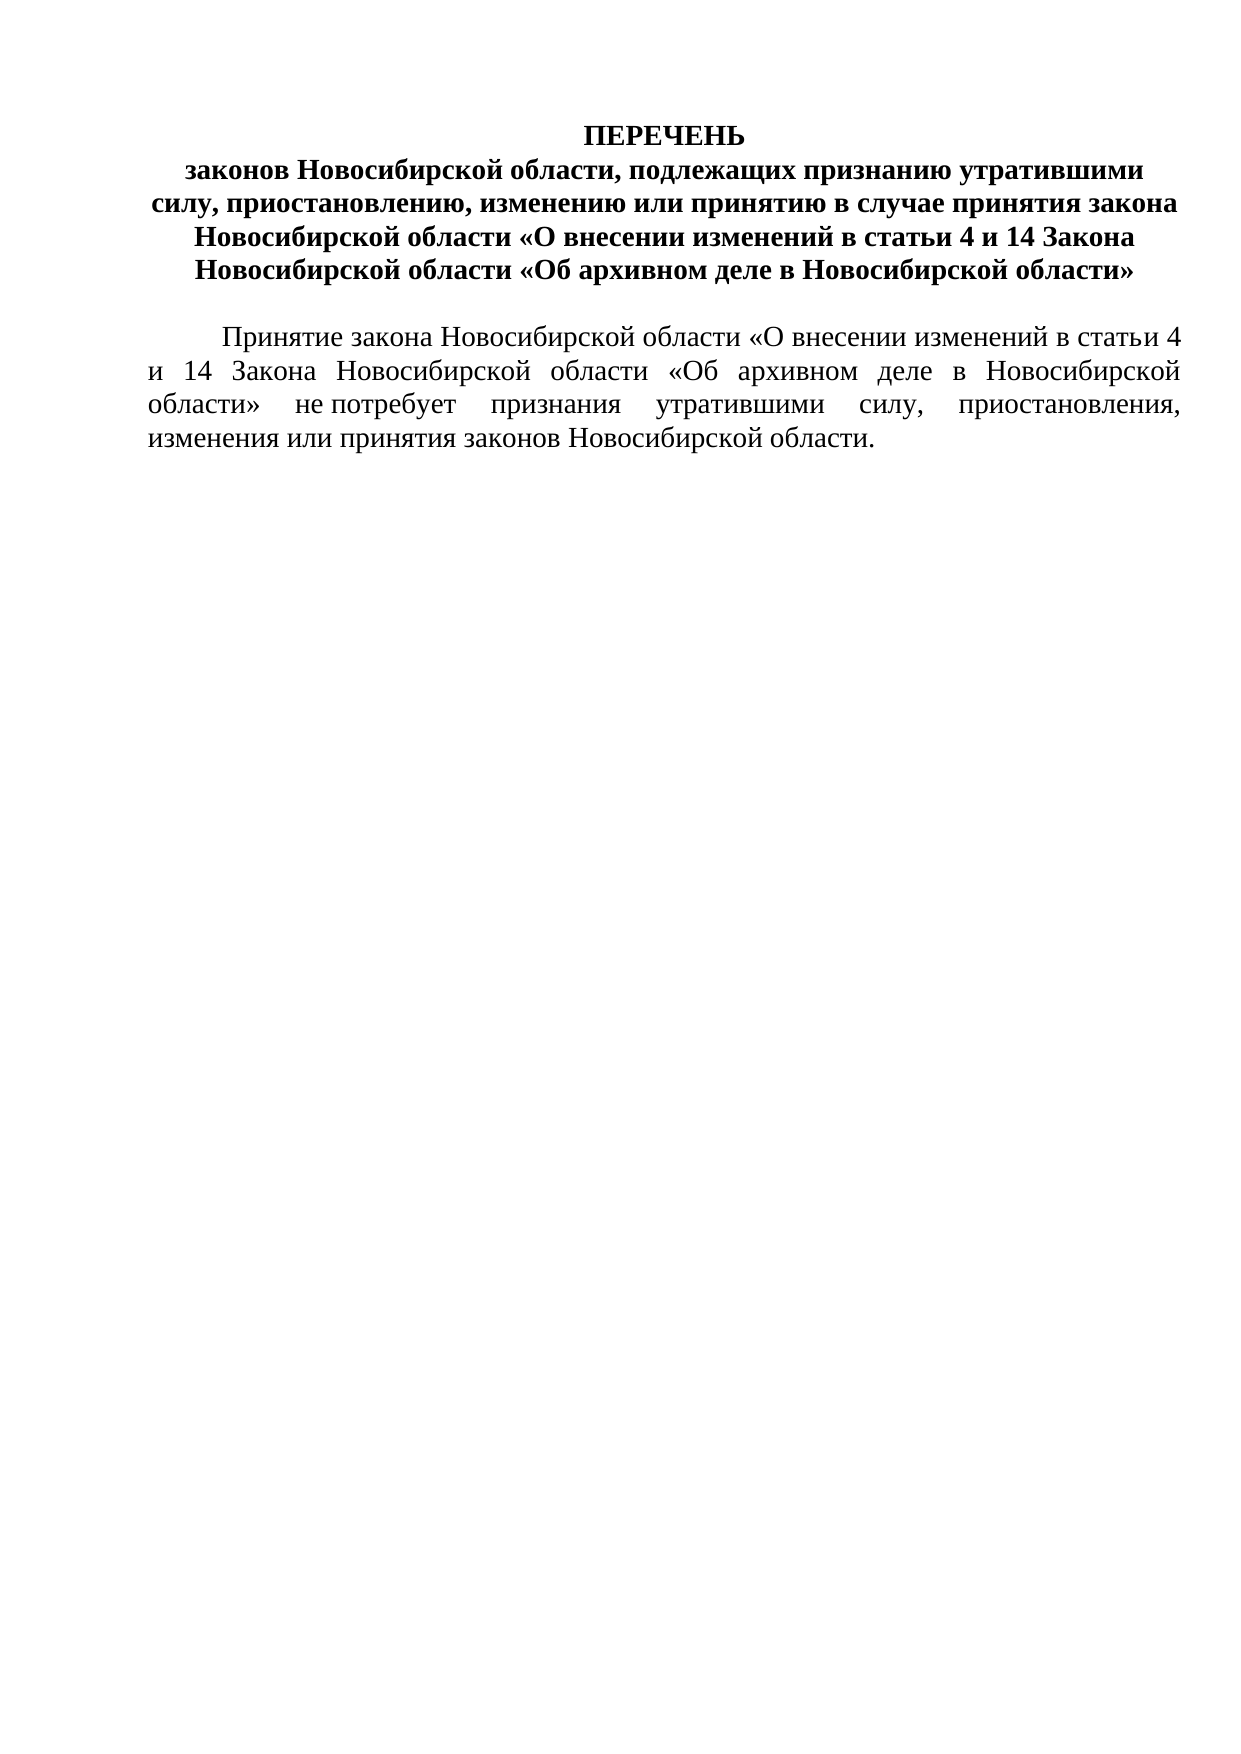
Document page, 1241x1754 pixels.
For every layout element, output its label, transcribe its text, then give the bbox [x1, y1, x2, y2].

text Принятие закона Новосибирской области «О внесении изменений в статьи 4 и 14 Закона Новосибирской области «Об архивном деле в Новосибирской области» не потребует признания утратившими силу, приостановления, изменения или принятия законов Новосибирской области. [148, 319, 1181, 454]
text законов Новосибирской области, подлежащих признанию утратившими силу, приостановлению, изменению или принятию в случае принятия закона Новосибирской области «О внесении изменений в статьи 4 и 14 Закона Новосибирской области «Об архивном деле в Новосибирской области» [148, 152, 1181, 286]
text ПЕРЕЧЕНЬ [148, 118, 1181, 152]
